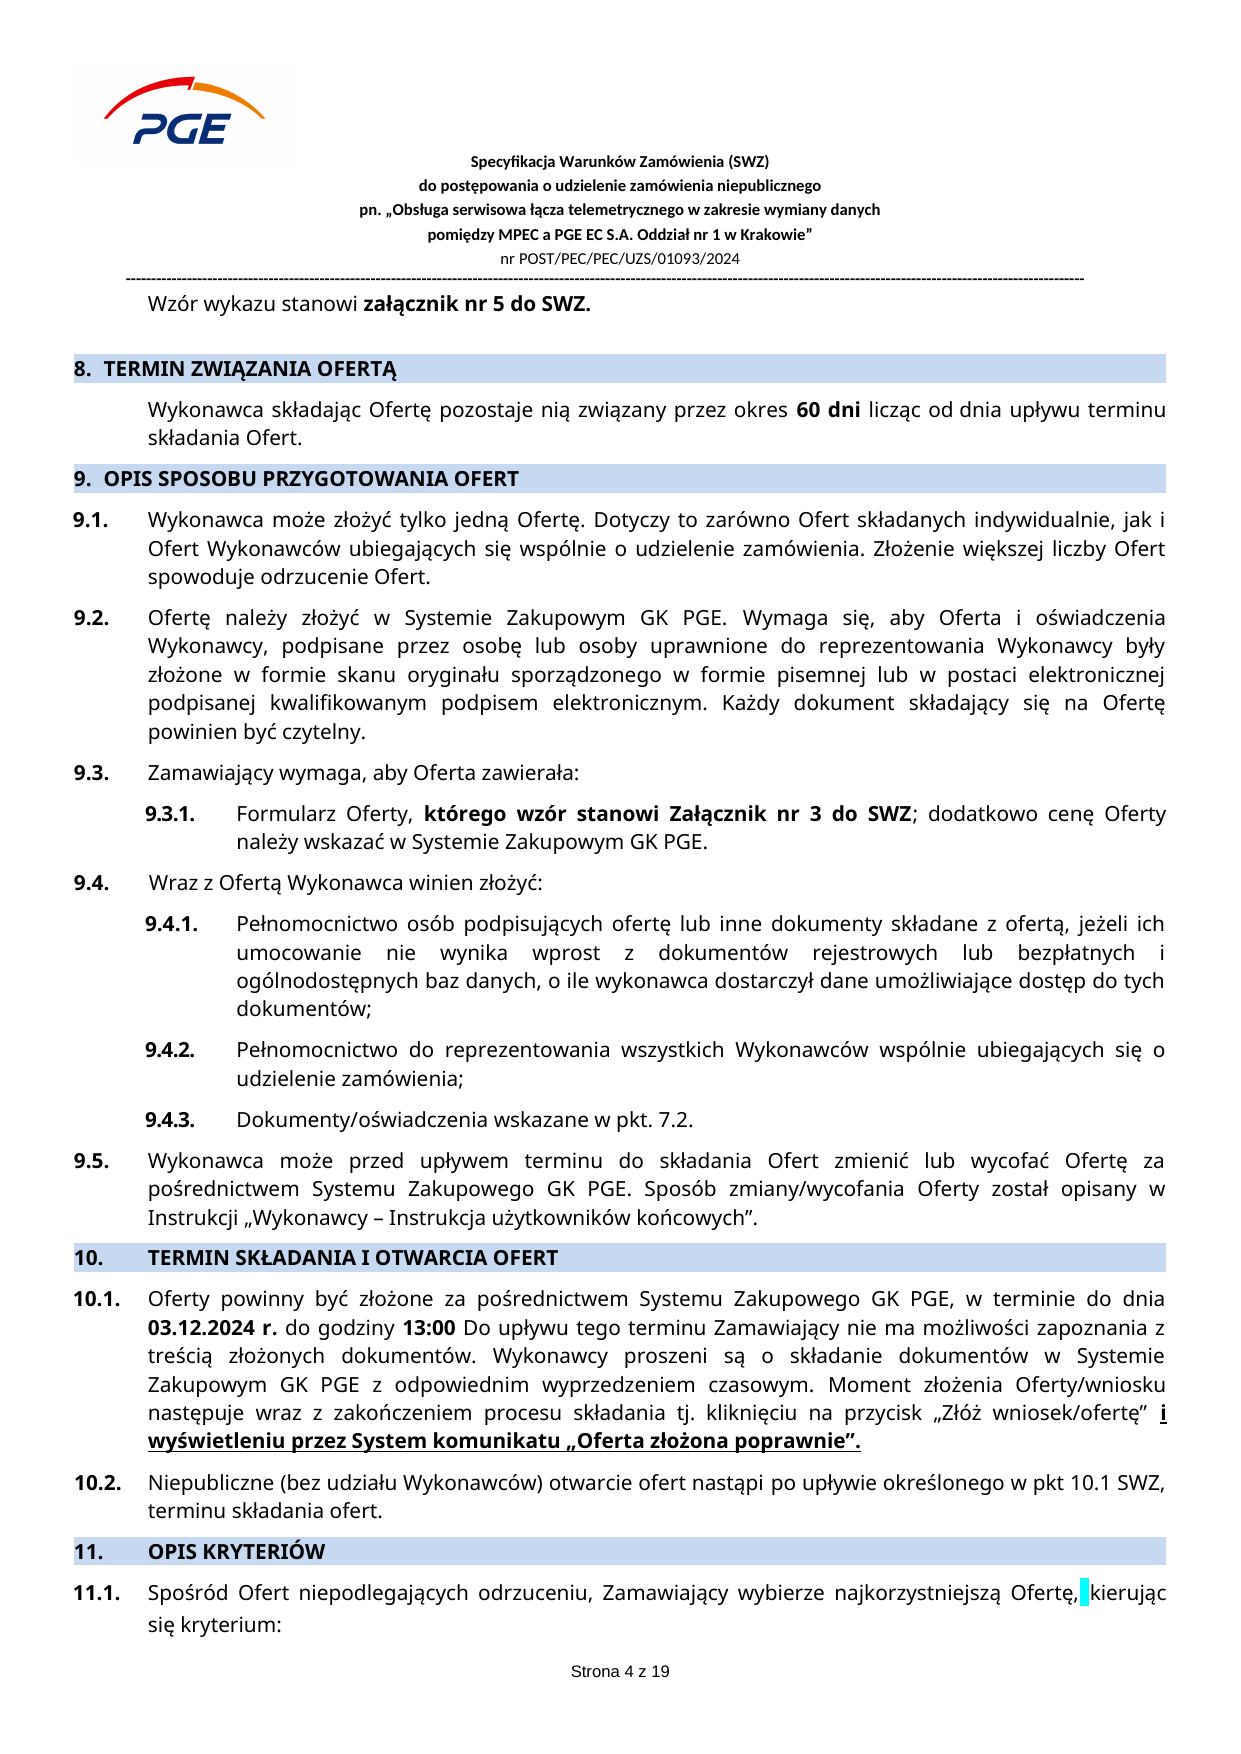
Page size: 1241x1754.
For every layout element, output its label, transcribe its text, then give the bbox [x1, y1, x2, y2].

list Wzór wykazu stanowi załącznik nr 5 do SWZ. [148, 289, 1166, 317]
picture [75, 60, 294, 167]
text Wykonawca składając Ofertę pozostaje nią związany przez okres 60 dni licząc od dnia upływu terminu składania Ofert. [148, 395, 1166, 452]
list Wykonawca może przed upływem terminu do składania Ofert zmienić lub wycofać Ofertę za pośrednictwem Systemu Zakupowego GK PGE. Sposób zmiany/wycofania Oferty został opisany w Instrukcji „Wykonawcy – Instrukcja użytkowników końcowych”. [74, 1146, 1166, 1231]
list Oferty powinny być złożone za pośrednictwem Systemu Zakupowego GK PGE, w terminie do dnia 03.12.2024 r. do godziny 13:00 Do upływu tego terminu Zamawiający nie ma możliwości zapoznania z treścią złożonych dokumentów. Wykonawcy proszeni są o składanie dokumentów w Systemie Zakupowym GK PGE z odpowiednim wyprzedzeniem czasowym. Moment złożenia Oferty/wniosku następuje wraz z zakończeniem procesu składania tj. kliknięciu na przycisk „Złóż wniosek/ofertę” i wyświetleniu przez System komunikatu „Oferta złożona poprawnie”. [73, 1284, 1166, 1455]
list Niepubliczne (bez udziału Wykonawców) otwarcie ofert nastąpi po upływie określonego w pkt 10.1 SWZ, terminu składania ofert. [74, 1468, 1166, 1524]
list Wykonawca może złożyć tylko jedną Ofertę. Dotyczy to zarówno Ofert składanych indywidualnie, jak i Ofert Wykonawców ubiegających się wspólnie o udzielenie zamówienia. Złożenie większej liczby Ofert spowoduje odrzucenie Ofert. [73, 505, 1166, 591]
list Ofertę należy złożyć w Systemie Zakupowym GK PGE. Wymaga się, aby Oferta i oświadczenia Wykonawcy, podpisane przez osobę lub osoby uprawnione do reprezentowania Wykonawcy były złożone w formie skanu oryginału sporządzonego w formie pisemnej lub w postaci elektronicznej podpisanej kwalifikowanym podpisem elektronicznym. Każdy dokument składający się na Ofertę powinien być czytelny. [74, 603, 1166, 745]
list Dokumenty/oświadczenia wskazane w pkt. 7.2. [145, 1105, 1166, 1133]
subtitle OPIS SPOSOBU PRZYGOTOWANIA OFERT [74, 464, 1166, 493]
subtitle TERMIN ZWIĄZANIA OFERTĄ [74, 354, 1166, 383]
list Spośród Ofert niepodlegających odrzuceniu, Zamawiający wybierze najkorzystniejszą Ofertę, kierując się kryterium: [73, 1578, 1166, 1639]
subtitle TERMIN SKŁADANIA I OTWARCIA OFERT [74, 1243, 1166, 1272]
list Wraz z Ofertą Wykonawca winien złożyć: [74, 868, 1137, 897]
list Formularz Oferty, którego wzór stanowi Załącznik nr 3 do SWZ; dodatkowo cenę Oferty należy wskazać w Systemie Zakupowym GK PGE. [145, 799, 1166, 856]
list Zamawiający wymaga, aby Oferta zawierała: [74, 758, 1166, 786]
list Pełnomocnictwo osób podpisujących ofertę lub inne dokumenty składane z ofertą, jeżeli ich umocowanie nie wynika wprost z dokumentów rejestrowych lub bezpłatnych i ogólnodostępnych baz danych, o ile wykonawca dostarczył dane umożliwiające dostęp do tych dokumentów; [145, 909, 1166, 1023]
list Pełnomocnictwo do reprezentowania wszystkich Wykonawców wspólnie ubiegających się o udzielenie zamówienia; [145, 1035, 1166, 1092]
subtitle OPIS KRYTERIÓW [74, 1537, 1166, 1565]
